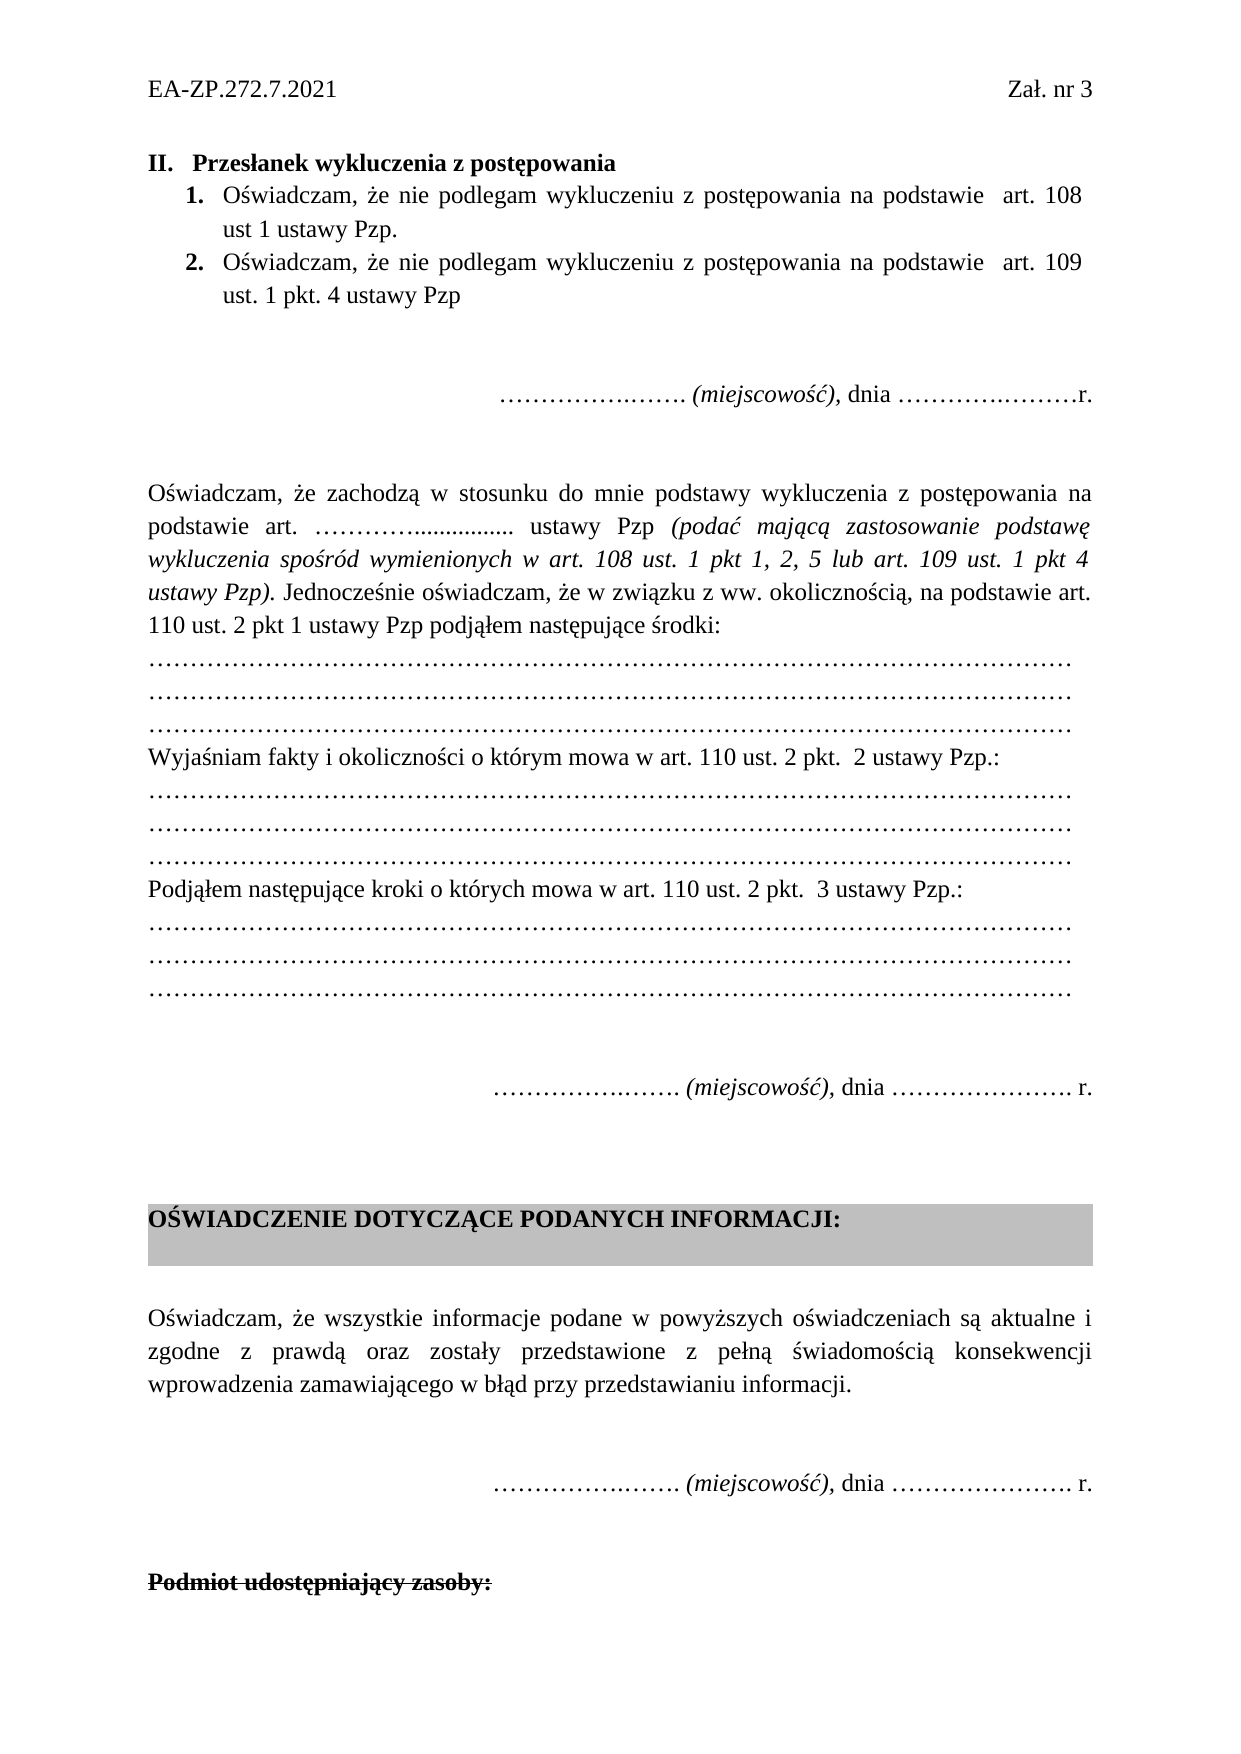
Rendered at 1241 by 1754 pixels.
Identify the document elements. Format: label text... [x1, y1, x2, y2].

list Oświadczam, że nie podlegam wykluczeniu z postępowania na podstawie art. 109 ust. 1 pkt. 4 ustawy Pzp [185, 247, 1093, 308]
text …………….……. (miejscowość), dnia …………………. r. [148, 1468, 1093, 1497]
text ……………………………………………………………………………………………………………………………………………………………………………………………………………………………………………………………………………………………………… [148, 643, 1093, 738]
text ……………………………………………………………………………………………………………………………………………………………………………………………………………………………………………………………………………………………………… [148, 775, 1093, 870]
text …………….……. (miejscowość), dnia …………………. r. [148, 1072, 1093, 1101]
text OŚWIADCZENIE DOTYCZĄCE PODANYCH INFORMACJI: [148, 1204, 1093, 1233]
text …………….……. (miejscowość), dnia ………….………r. [148, 379, 1093, 407]
list Oświadczam, że nie podlegam wykluczeniu z postępowania na podstawie art. 108 ust 1 ustawy Pzp. [185, 181, 1093, 242]
text ……………………………………………………………………………………………………………………………………………………………………………………………………………………………………………………………………………………………………… [148, 907, 1093, 1002]
text Podmiot udostępniający zasoby: [148, 1567, 1093, 1596]
text Wyjaśniam fakty i okoliczności o którym mowa w art. 110 ust. 2 pkt. 2 ustawy Pzp.: [148, 742, 1093, 771]
text Oświadczam, że zachodzą w stosunku do mnie podstawy wykluczenia z postępowania na podstawie art. …………................ ustawy Pzp (podać mającą zastosowanie podstawę wykluczenia spośród wymienionych w art. 108 ust. 1 pkt 1, 2, 5 lub art. 109 ust. 1 pkt 4 ustawy Pzp). Jednocześnie oświadczam, że w związku z ww. okolicznością, na podstawie art. 110 ust. 2 pkt 1 ustawy Pzp podjąłem następujące środki: [148, 478, 1093, 639]
text Podjąłem następujące kroki o których mowa w art. 110 ust. 2 pkt. 3 ustawy Pzp.: [148, 874, 1093, 903]
list Przesłanek wykluczenia z postępowania [148, 148, 1093, 176]
text Oświadczam, że wszystkie informacje podane w powyższych oświadczeniach są aktualne i zgodne z prawdą oraz zostały przedstawione z pełną świadomością konsekwencji wprowadzenia zamawiającego w błąd przy przedstawianiu informacji. [148, 1303, 1093, 1398]
